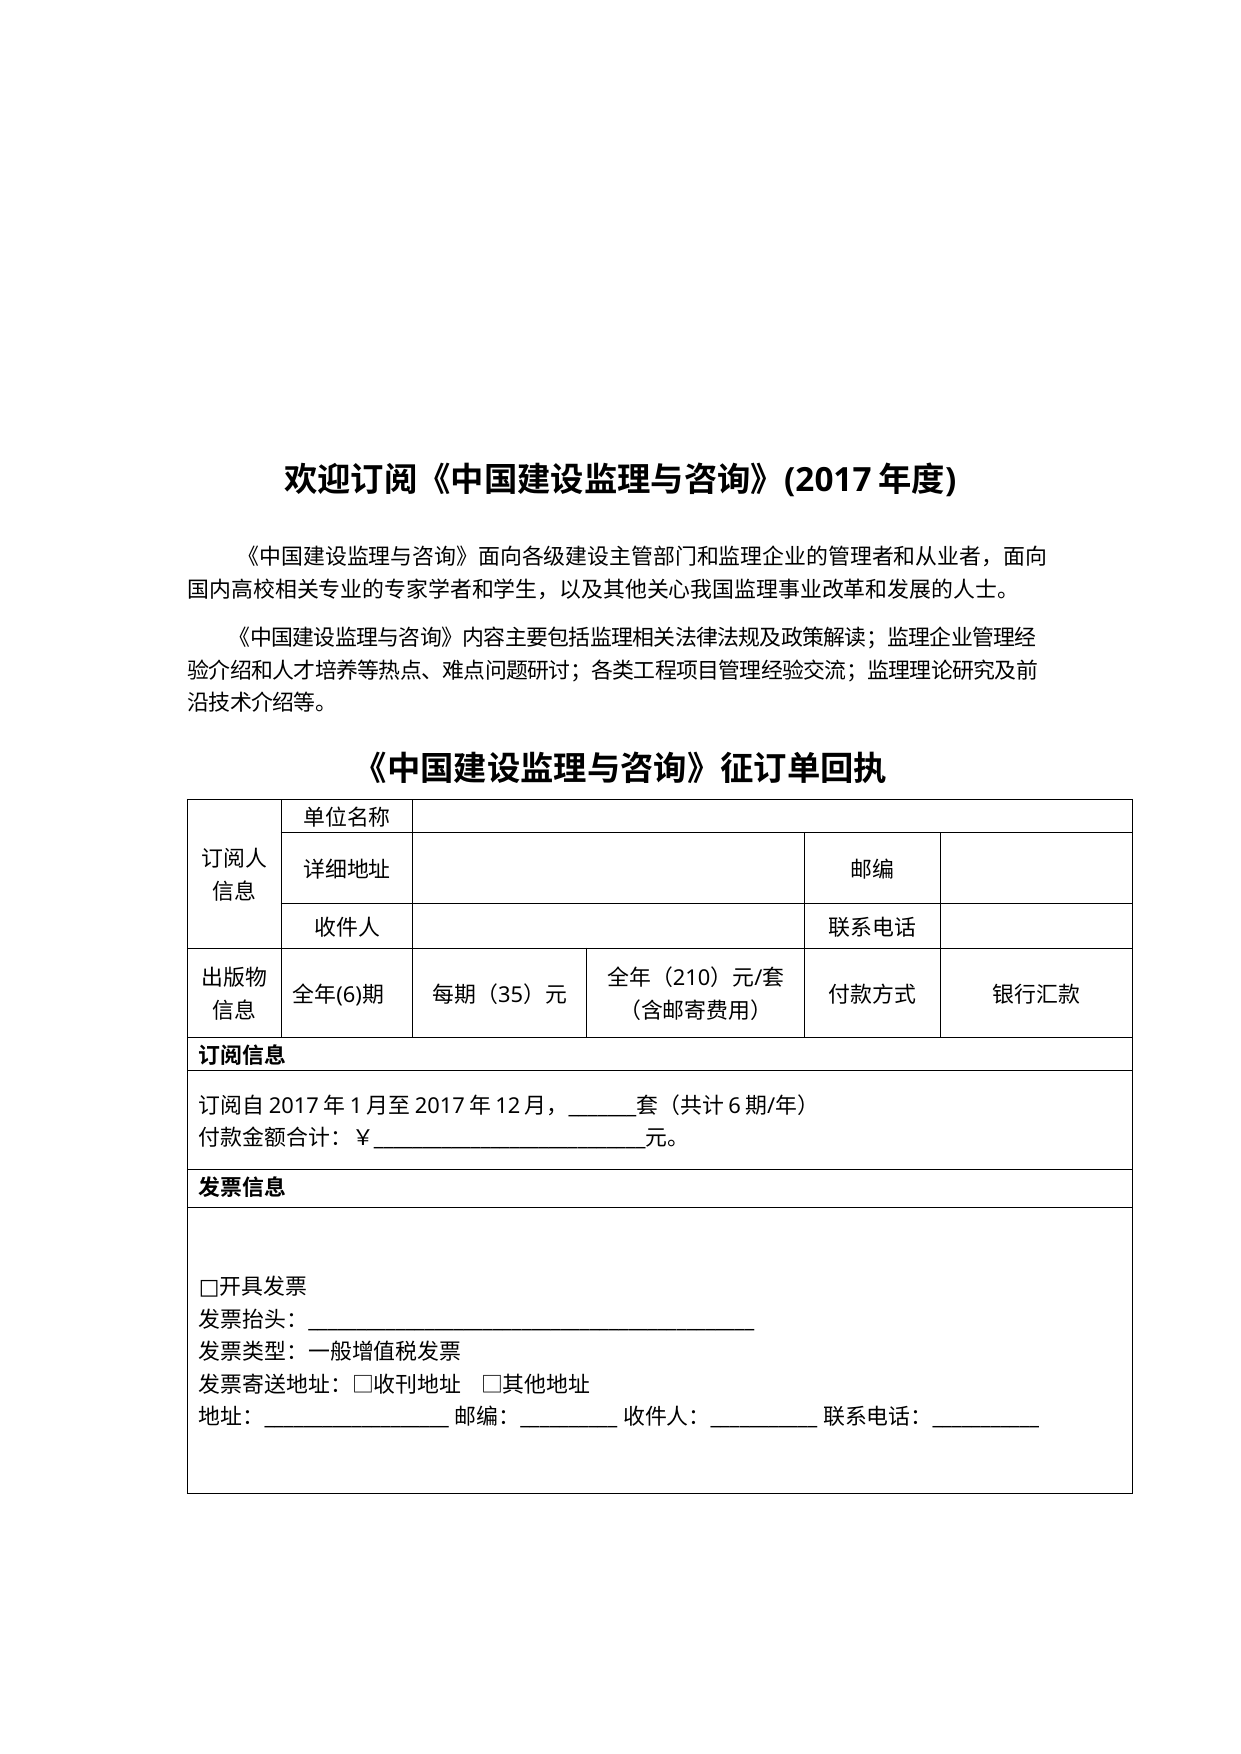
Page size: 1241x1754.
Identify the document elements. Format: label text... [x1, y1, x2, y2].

table_cell [941, 833, 1132, 903]
table_cell 每期（35）元 [413, 949, 586, 1037]
table_cell 订阅信息 [188, 1038, 1132, 1070]
table_cell 发票信息 [188, 1170, 1132, 1207]
table_cell [413, 833, 804, 903]
text 《中国建设监理与咨询》征订单回执 [187, 734, 1053, 799]
table_header 单位名称 [282, 800, 412, 832]
table_header 订阅人 信息 [188, 800, 281, 947]
table_cell [413, 904, 804, 947]
table_cell 全年(6)期 [282, 949, 412, 1037]
table_cell 收件人 [282, 904, 412, 947]
table_cell 详细地址 [282, 833, 412, 903]
table_cell □开具发票 发票抬头：______________________________________________ 发票类型：一般增值税发票 发票寄送地址：□收刊地址 □其他地址 地址：___________________ 邮编：__________ 收件人：___________ 联系电话：___________ [188, 1208, 1132, 1493]
text 欢迎订阅《中国建设监理与咨询》(2017年度) [187, 444, 1053, 509]
table_cell 联系电话 [805, 904, 940, 947]
table_cell 出版物 信息 [188, 949, 281, 1037]
text 《中国建设监理与咨询》内容主要包括监理相关法律法规及政策解读；监理企业管理经验介绍和人才培养等热点、难点问题研讨；各类工程项目管理经验交流；监理理论研究及前沿技术介绍等。 [187, 620, 1053, 717]
table_cell 订阅自2017年1月至2017年12月，_______套（共计6期/年） 付款金额合计：￥____________________________元。 [188, 1071, 1132, 1168]
table_cell 全年（210）元/套 （含邮寄费用） [587, 949, 804, 1037]
table_cell [941, 904, 1132, 947]
table_cell 付款方式 [805, 949, 940, 1037]
text 《中国建设监理与咨询》面向各级建设主管部门和监理企业的管理者和从业者，面向国内高校相关专业的专家学者和学生，以及其他关心我国监理事业改革和发展的人士。 [187, 539, 1053, 604]
table_header [413, 800, 1132, 832]
table_cell 邮编 [805, 833, 940, 903]
table_cell 银行汇款 [941, 949, 1132, 1037]
